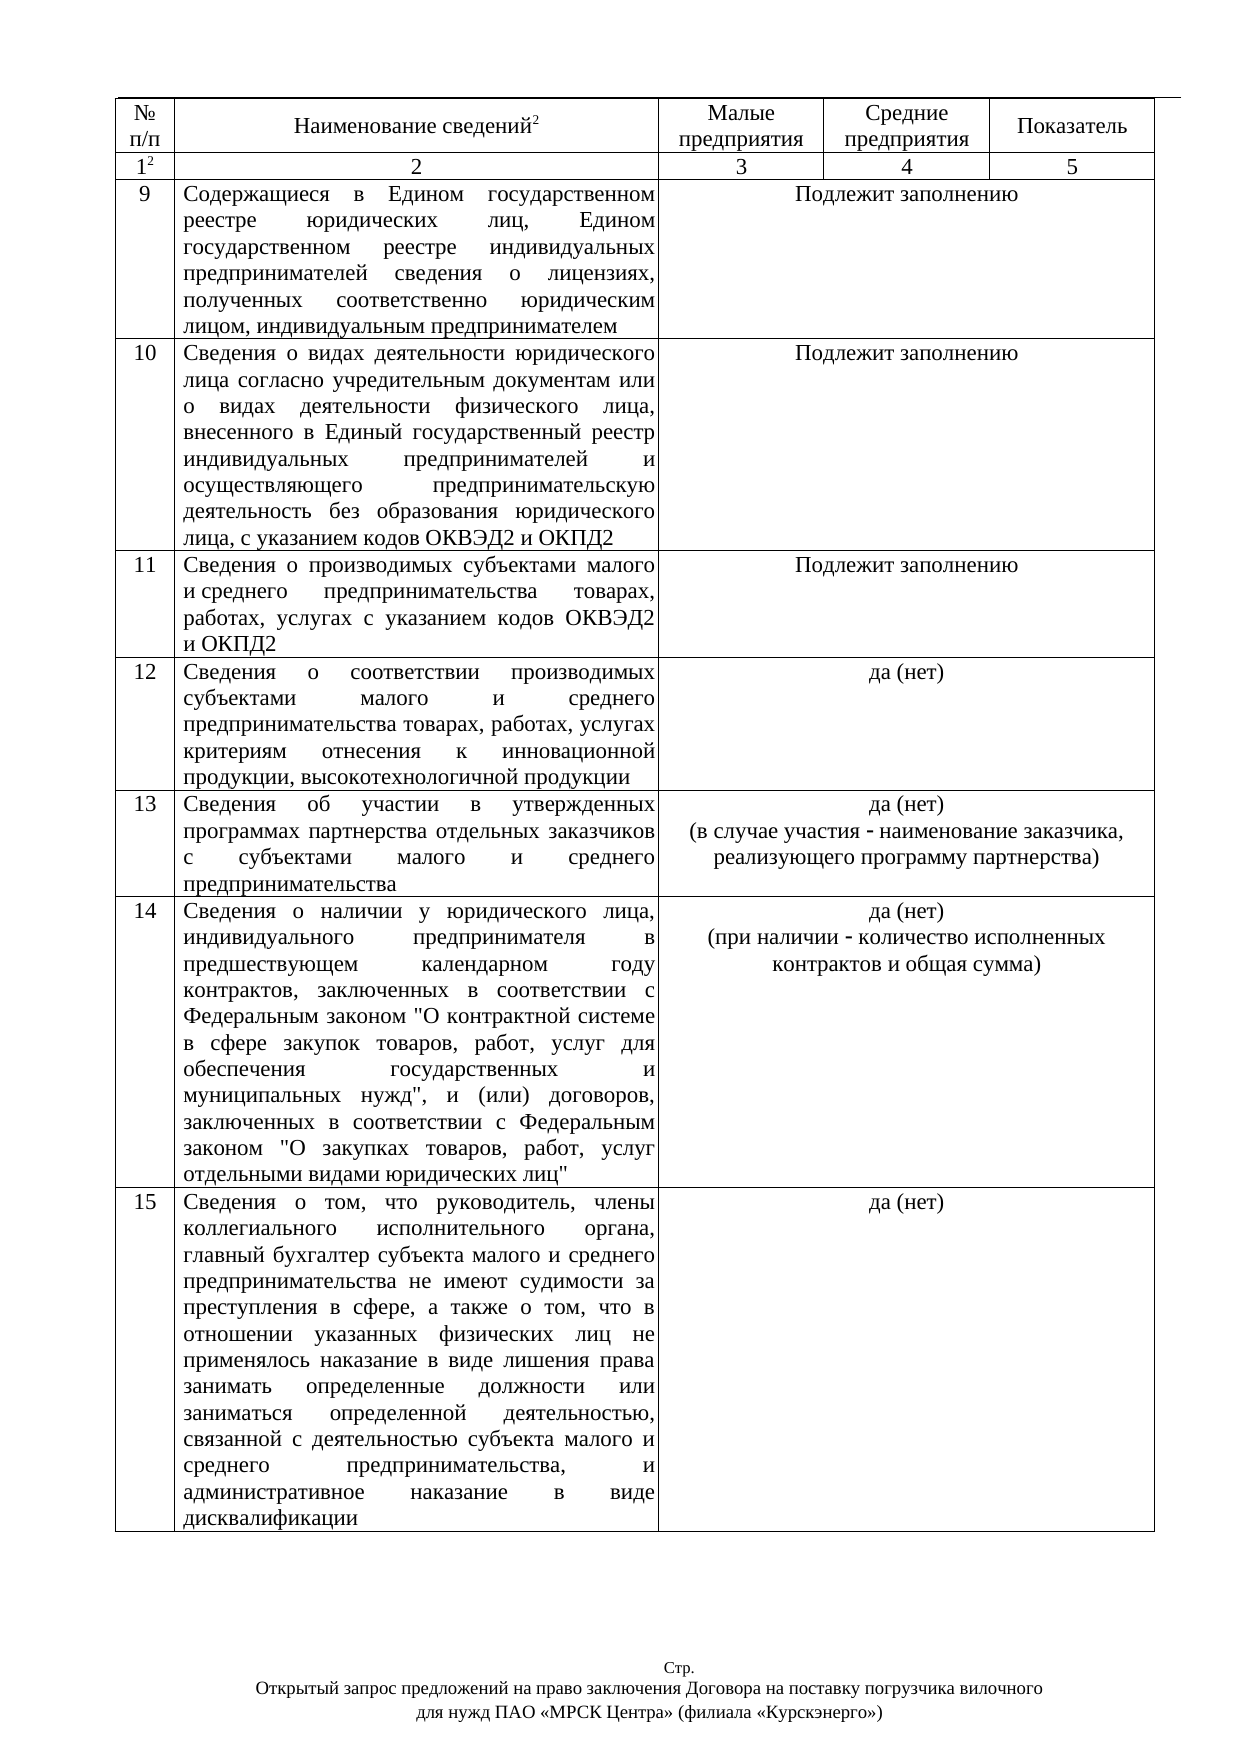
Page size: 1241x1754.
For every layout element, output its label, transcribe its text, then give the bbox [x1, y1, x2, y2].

table_header Средние предприятия [824, 99, 989, 152]
table_cell да (нет) (при наличии количество исполненных контрактов и общая сумма) [659, 897, 1154, 1187]
table_cell Содержащиеся в Едином государственном реестре юридических лиц, Едином государственном реестре индивидуальных предпринимателей сведения о лицензиях, полученных соответственно юридическим лицом, индивидуальным предпринимателем [175, 180, 658, 338]
table_cell 9 [116, 180, 174, 338]
table_cell 11 [116, 551, 174, 657]
table_cell 5 [990, 153, 1154, 179]
table_cell 4 [824, 153, 989, 179]
table_header Малые предприятия [659, 99, 823, 152]
table_cell да (нет) (в случае участия наименование заказчика, реализующего программу партнерства) [659, 791, 1154, 896]
table_header Наименование сведений2 [175, 99, 658, 152]
table_cell да (нет) [659, 1188, 1154, 1531]
table_header Показатель [990, 99, 1154, 152]
table_cell Сведения о том, что руководитель, члены коллегиального исполнительного органа, главный бухгалтер субъекта малого и среднего предпринимательства не имеют судимости за преступления в сфере, а также о том, что в отношении указанных физических лиц не применялось наказание в виде лишения права занимать определенные должности или заниматься определенной деятельностью, связанной с деятельностью субъекта малого и среднего предпринимательства, и административное наказание в виде дисквалификации [175, 1188, 658, 1531]
table_cell Сведения о видах деятельности юридического лица согласно учредительным документам или о видах деятельности физического лица, внесенного в Единый государственный реестр индивидуальных предпринимателей и осуществляющего предпринимательскую деятельность без образования юридического лица, с указанием кодов ОКВЭД2 и ОКПД2 [175, 339, 658, 550]
table_cell 10 [116, 339, 174, 550]
table_cell Сведения о производимых субъектами малого и среднего предпринимательства товарах, работах, услугах с указанием кодов ОКВЭД2 и ОКПД2 [175, 551, 658, 657]
table_cell Подлежит заполнению [659, 180, 1154, 338]
table_cell да (нет) [659, 658, 1154, 789]
table_cell 13 [116, 791, 174, 896]
table_cell 12 [116, 153, 174, 179]
table_cell Сведения о соответствии производимых субъектами малого и среднего предпринимательства товарах, работах, услугах критериям отнесения к инновационной продукции, высокотехнологичной продукции [175, 658, 658, 789]
table_cell 12 [116, 658, 174, 789]
table_cell 2 [175, 153, 658, 179]
table_cell 15 [116, 1188, 174, 1531]
table_cell 14 [116, 897, 174, 1187]
table_cell Сведения об участии в утвержденных программах партнерства отдельных заказчиков с субъектами малого и среднего предпринимательства [175, 791, 658, 896]
table_cell Подлежит заполнению [659, 339, 1154, 550]
table_cell Подлежит заполнению [659, 551, 1154, 657]
table_cell Сведения о наличии у юридического лица, индивидуального предпринимателя в предшествующем календарном году контрактов, заключенных в соответствии с Федеральным законом "О контрактной системе в сфере закупок товаров, работ, услуг для обеспечения государственных и муниципальных нужд", и (или) договоров, заключенных в соответствии с Федеральным законом "О закупках товаров, работ, услуг отдельными видами юридических лиц" [175, 897, 658, 1187]
table_cell 3 [659, 153, 823, 179]
table_header № п/п [116, 99, 174, 152]
